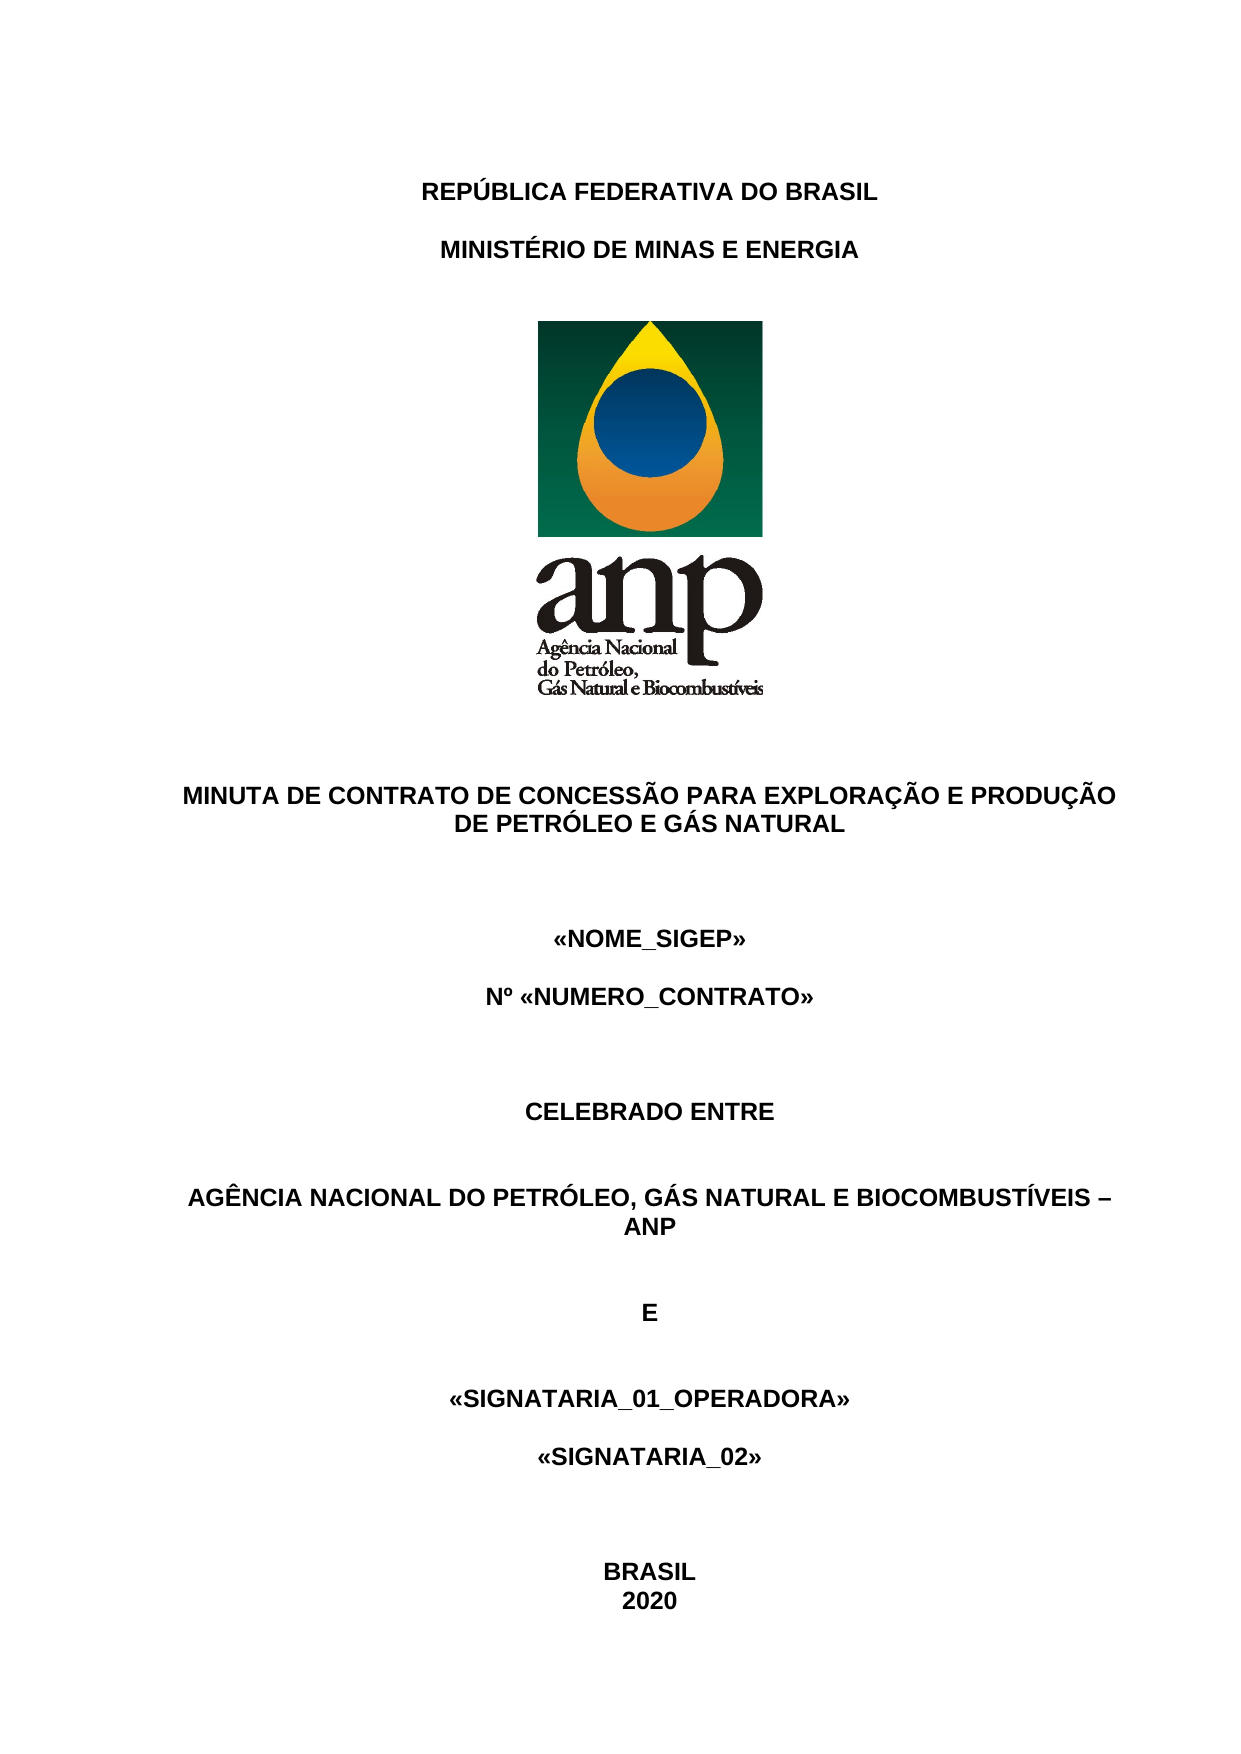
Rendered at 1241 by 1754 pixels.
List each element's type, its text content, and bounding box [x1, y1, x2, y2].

text Nº «numero_contrato» [177, 982, 1122, 1011]
text BRASIL [177, 1557, 1122, 1586]
text 2020 [177, 1586, 1122, 1614]
text REPÚBLICA FEDERATIVA DO BRASIL [177, 177, 1122, 206]
text MINUTA DE CONTRATO DE CONCESSÃO PARA EXPLORAÇÃO E PRODUÇÃO DE PETRÓLEO E GÁS NATURAL [177, 781, 1122, 838]
text «nome_sigep» [177, 924, 1122, 953]
text «signataria_02» [177, 1442, 1122, 1471]
text E [177, 1298, 1122, 1327]
text «signataria_01_operadora» [177, 1384, 1122, 1413]
text AGÊNCIA NACIONAL DO PETRÓLEO, GÁS NATURAL E BIOCOMBUSTÍVEIS – ANP [177, 1183, 1122, 1241]
text MINISTÉRIO DE MINAS E ENERGIA [177, 235, 1122, 263]
text CELEBRADO ENTRE [177, 1097, 1122, 1126]
